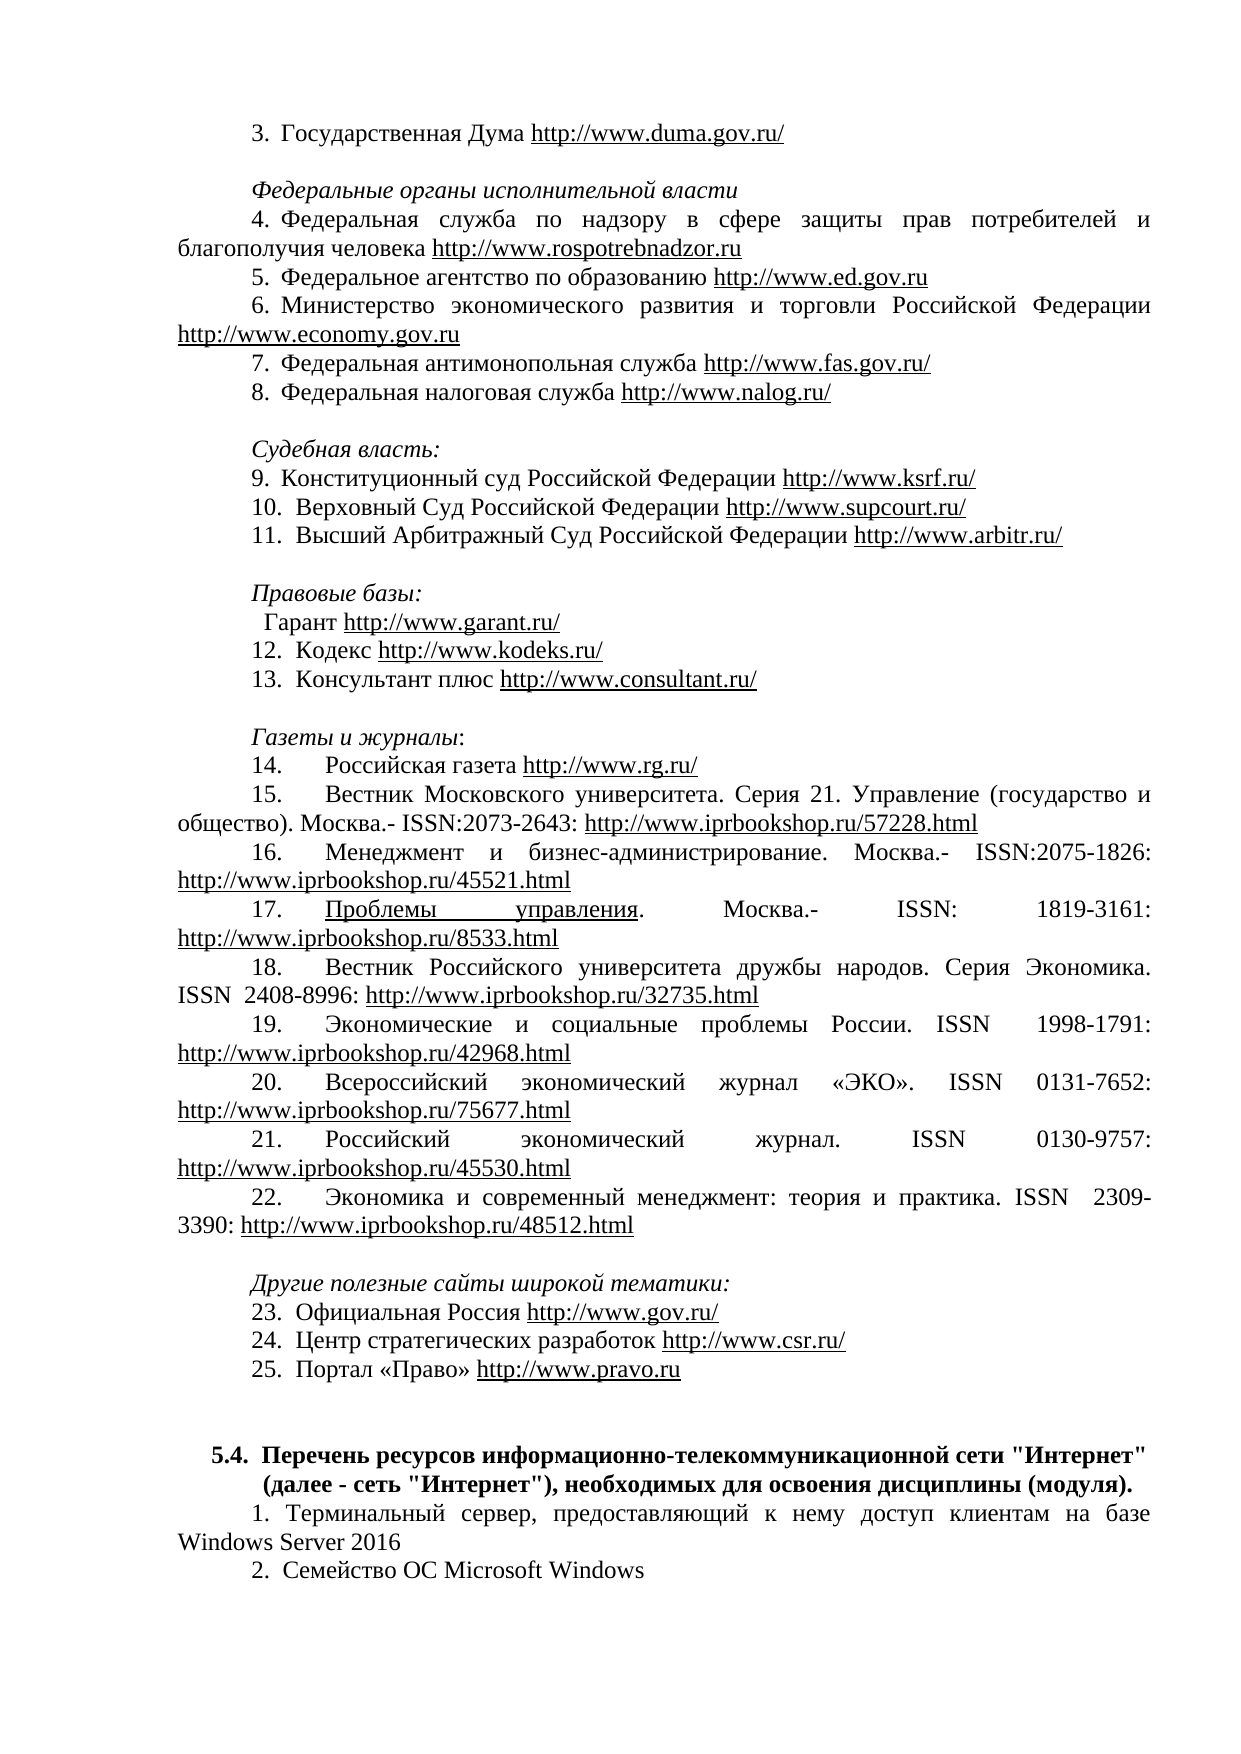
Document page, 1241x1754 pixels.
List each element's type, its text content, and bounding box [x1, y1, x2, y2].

list Верховный Суд Российской Федерации http://www.supcourt.ru/ [177, 492, 1152, 521]
list Экономика и современный менеджмент: теория и практика. ISSN 2309-3390: http://www.iprbookshop.ru/48512.html [177, 1182, 1152, 1239]
list Российский экономический журнал. ISSN 0130-9757: http://www.iprbookshop.ru/45530.html [177, 1124, 1152, 1182]
list Высший Арбитражный Суд Российской Федерации http://www.arbitr.ru/ [177, 521, 1152, 549]
list Перечень ресурсов информационно-телекоммуникационной сети "Интернет" (далее - сеть "Интернет"), необходимых для освоения дисциплины (модуля). [207, 1441, 1152, 1498]
list Федеральная антимонопольная служба http://www.fas.gov.ru/ [177, 348, 1152, 377]
list Портал «Право» http://www.pravo.ru [177, 1354, 1152, 1383]
list Федеральная налоговая служба http://www.nalog.ru/ [177, 377, 1152, 406]
list Конституционный суд Российской Федерации http://www.ksrf.ru/ [177, 463, 1152, 492]
list Министерство экономического развития и торговли Российской Федерации http://www.economy.gov.ru [177, 291, 1152, 348]
list Вестник Московского университета. Серия 21. Управление (государство и общество). Москва.- ISSN:2073-2643: http://www.iprbookshop.ru/57228.html [177, 779, 1152, 837]
list Гарант http://www.garant.ru/ [177, 607, 1152, 636]
list Консультант плюс http://www.consultant.ru/ [177, 664, 1152, 693]
list Менеджмент и бизнес-администрирование. Москва.- ISSN:2075-1826: http://www.iprbookshop.ru/45521.html [177, 837, 1152, 894]
list Вестник Российского университета дружбы народов. Серия Экономика. ISSN 2408-8996: http://www.iprbookshop.ru/32735.html [177, 952, 1152, 1009]
list Правовые базы: [177, 578, 1152, 607]
list Российская газета http://www.rg.ru/ [177, 751, 1152, 779]
list Газеты и журналы: [177, 722, 1152, 751]
list Судебная власть: [177, 434, 1152, 463]
list Официальная Россия http://www.gov.ru/ [177, 1297, 1152, 1326]
list Центр стратегических разработок http://www.csr.ru/ [177, 1326, 1152, 1354]
text 1. Терминальный сервер, предоставляющий к нему доступ клиентам на базе Windows Server 2016 [177, 1498, 1152, 1556]
list 2. Семейство ОС Microsoft Windows [177, 1556, 1152, 1584]
list Всероссийский экономический журнал «ЭКО». ISSN 0131-7652: http://www.iprbookshop.ru/75677.html [177, 1067, 1152, 1124]
list Государственная Дума http://www.duma.gov.ru/ [177, 118, 1152, 147]
list Кодекс http://www.kodeks.ru/ [177, 636, 1152, 664]
list Федеральные органы исполнительной власти [177, 176, 1152, 204]
list Федеральное агентство по образованию http://www.ed.gov.ru [177, 262, 1152, 291]
list Экономические и социальные проблемы России. ISSN 1998-1791: http://www.iprbookshop.ru/42968.html [177, 1009, 1152, 1067]
list Проблемы управления. Москва.- ISSN: 1819-3161: http://www.iprbookshop.ru/8533.html [177, 894, 1152, 952]
list Федеральная служба по надзору в сфере защиты прав потребителей и благополучия человека http://www.rospotrebnadzor.ru [177, 204, 1152, 262]
list Другие полезные сайты широкой тематики: [177, 1268, 1152, 1297]
